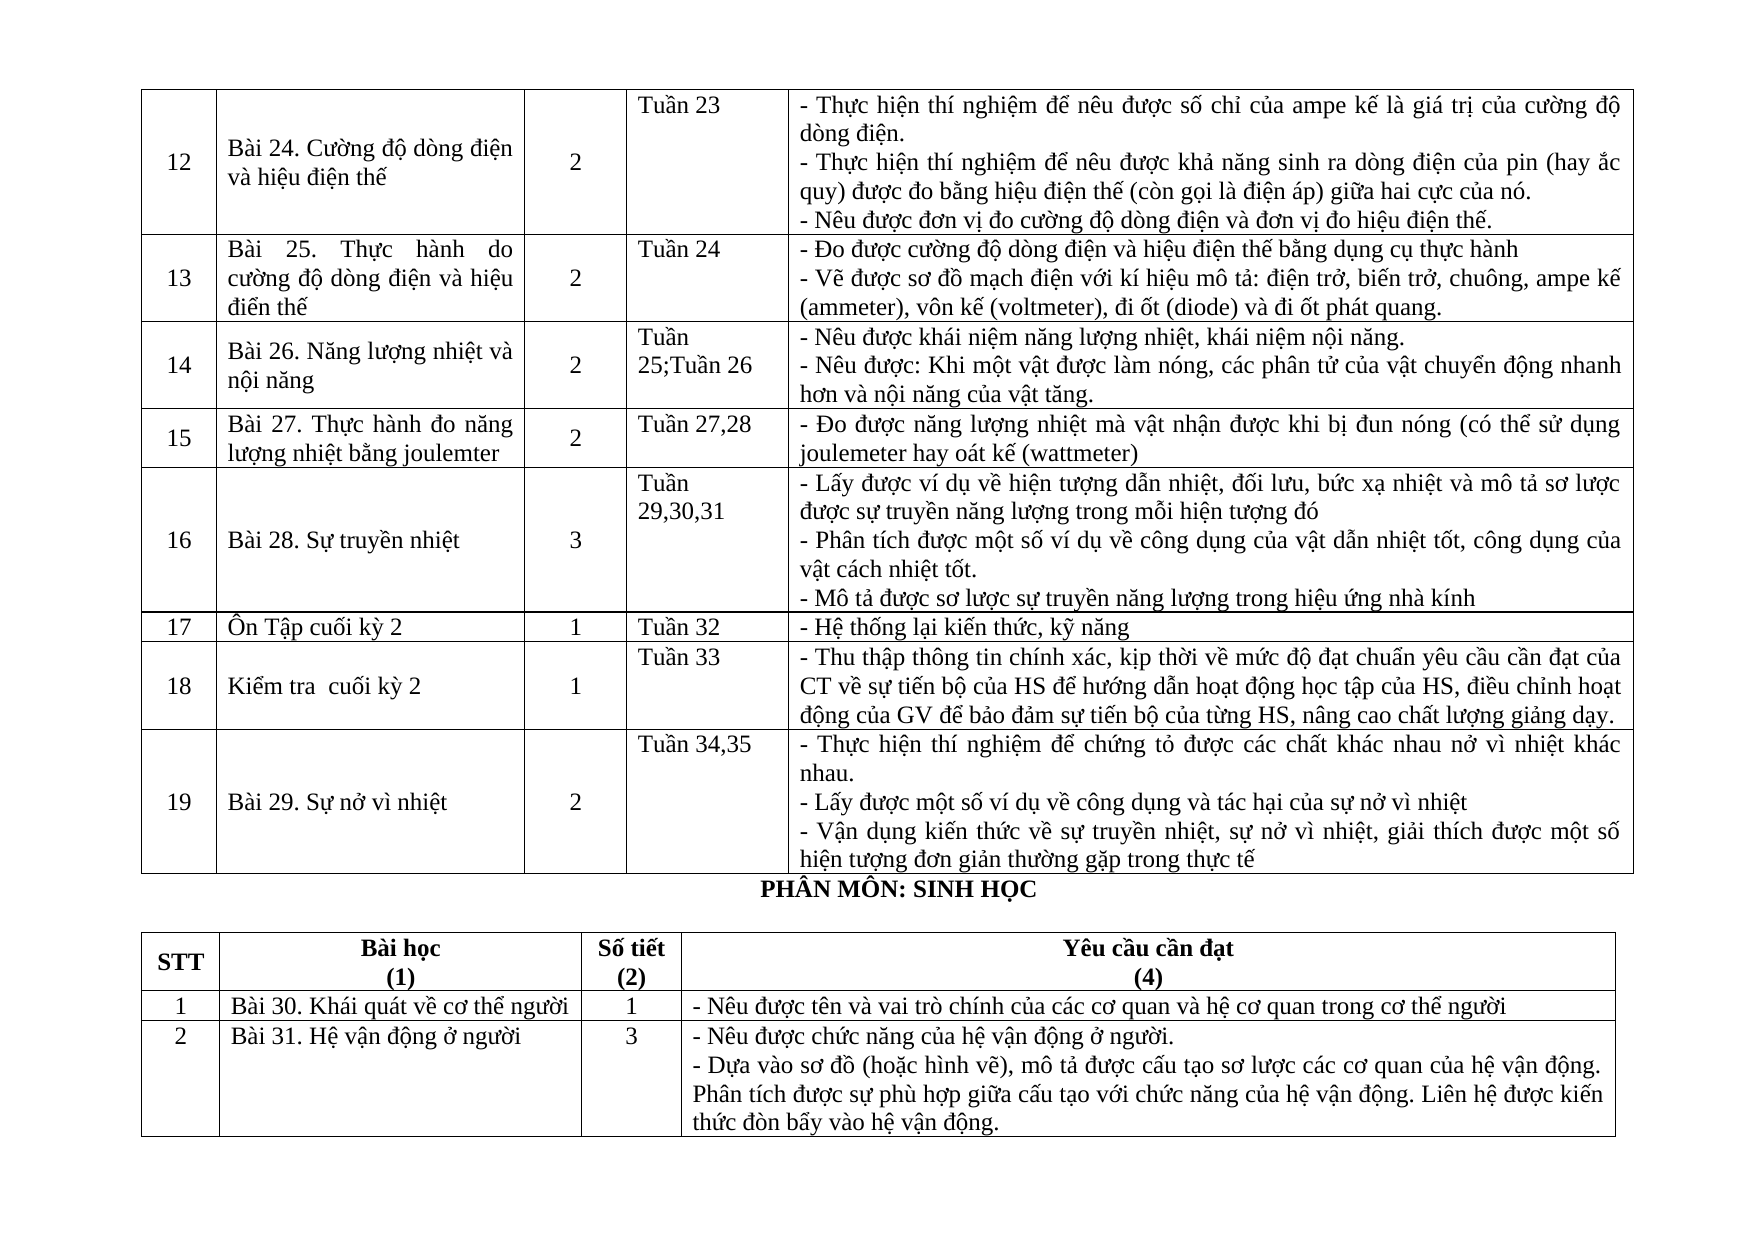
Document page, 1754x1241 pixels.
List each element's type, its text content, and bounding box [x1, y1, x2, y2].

table_header Số tiết (2) [582, 933, 681, 990]
table_cell - Đo được năng lượng nhiệt mà vật nhận được khi bị đun nóng (có thể sử dụng joulemeter hay oát kế (wattmeter) [789, 409, 1633, 467]
table_cell 1 [582, 991, 681, 1020]
table_cell 2 [525, 322, 626, 408]
table_cell Tuần 32 [627, 613, 788, 641]
table_cell 12 [142, 90, 216, 233]
table_cell Bài 25. Thực hành do cường độ dòng điện và hiệu điển thế [217, 235, 524, 321]
table_cell Tuần 34,35 [627, 730, 788, 873]
table_cell 15 [142, 409, 216, 467]
table_cell Bài 28. Sự truyền nhiệt [217, 468, 524, 611]
table_cell Ôn Tập cuối kỳ 2 [217, 613, 524, 641]
table_cell 1 [525, 642, 626, 728]
table_cell Bài 27. Thực hành đo năng lượng nhiệt bằng joulemter [217, 409, 524, 467]
table_cell 1 [525, 613, 626, 641]
table_cell - Lấy được ví dụ về hiện tượng dẫn nhiệt, đối lưu, bức xạ nhiệt và mô tả sơ lược được sự truyền năng lượng trong mỗi hiện tượng đó - Phân tích được một số ví dụ về công dụng của vật dẫn nhiệt tốt, công dụng của vật cách nhiệt tốt. - Mô tả được sơ lược sự truyền năng lượng trong hiệu ứng nhà kính [789, 468, 1633, 611]
table_cell 13 [142, 235, 216, 321]
table_cell Bài 24. Cường độ dòng điện và hiệu điện thế [217, 90, 524, 233]
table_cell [682, 1021, 1615, 1136]
table_cell 2 [525, 235, 626, 321]
table_cell 14 [142, 322, 216, 408]
table_cell - Đo được cường độ dòng điện và hiệu điện thế bằng dụng cụ thực hành - Vẽ được sơ đồ mạch điện với kí hiệu mô tả: điện trở, biến trở, chuông, ampe kế (ammeter), vôn kế (voltmeter), đi ốt (diode) và đi ốt phát quang. [789, 235, 1633, 321]
table_cell Tuần 33 [627, 642, 788, 728]
table_cell 17 [142, 613, 216, 641]
table_cell Tuần 29,30,31 [627, 468, 788, 611]
table_cell - Nêu được tên và vai trò chính của các cơ quan và hệ cơ quan trong cơ thể người [682, 991, 1615, 1020]
table_header STT [142, 933, 219, 990]
table_cell - Thực hiện thí nghiệm để nêu được số chỉ của ampe kế là giá trị của cường độ dòng điện. - Thực hiện thí nghiệm để nêu được khả năng sinh ra dòng điện của pin (hay ắc quy) được đo bằng hiệu điện thế (còn gọi là điện áp) giữa hai cực của nó. - Nêu được đơn vị đo cường độ dòng điện và đơn vị đo hiệu điện thế. [789, 90, 1633, 233]
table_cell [220, 1021, 581, 1136]
table_cell Tuần 27,28 [627, 409, 788, 467]
table_cell - Thu thập thông tin chính xác, kịp thời về mức độ đạt chuẩn yêu cầu cần đạt của CT về sự tiến bộ của HS để hướng dẫn hoạt động học tập của HS, điều chỉnh hoạt động của GV để bảo đảm sự tiến bộ của từng HS, nâng cao chất lượng giảng dạy. [789, 642, 1633, 728]
table_cell Bài 26. Năng lượng nhiệt và nội năng [217, 322, 524, 408]
table_cell - Hệ thống lại kiến thức, kỹ năng [789, 613, 1633, 641]
table_cell Bài 29. Sự nở vì nhiệt [217, 730, 524, 873]
table_cell Tuần 23 [627, 90, 788, 233]
table_cell - Nêu được khái niệm năng lượng nhiệt, khái niệm nội năng. - Nêu được: Khi một vật được làm nóng, các phân tử của vật chuyển động nhanh hơn và nội năng của vật tăng. [789, 322, 1633, 408]
table_cell 3 [582, 1021, 681, 1136]
table_cell Tuần 24 [627, 235, 788, 321]
table_cell 19 [142, 730, 216, 873]
table_cell 3 [525, 468, 626, 611]
table_cell 1 [142, 991, 219, 1020]
table_cell 2 [525, 730, 626, 873]
table_cell - Thực hiện thí nghiệm để chứng tỏ được các chất khác nhau nở vì nhiệt khác nhau. - Lấy được một số ví dụ về công dụng và tác hại của sự nở vì nhiệt - Vận dụng kiến thức về sự truyền nhiệt, sự nở vì nhiệt, giải thích được một số hiện tượng đơn giản thường gặp trong thực tế [789, 730, 1633, 873]
table_cell Bài 30. Khái quát về cơ thể người [220, 991, 581, 1020]
table_header Yêu cầu cần đạt (4) [682, 933, 1615, 990]
table_cell Kiểm tra cuối kỳ 2 [217, 642, 524, 728]
table_cell 16 [142, 468, 216, 611]
table_cell Tuần 25;Tuần 26 [627, 322, 788, 408]
table_header Bài học (1) [220, 933, 581, 990]
table_cell 18 [142, 642, 216, 728]
table_cell 2 [525, 90, 626, 233]
table_cell 2 [525, 409, 626, 467]
text PHÂN MÔN: SINH HỌC [94, 874, 1665, 903]
table_cell 2 [142, 1021, 219, 1136]
